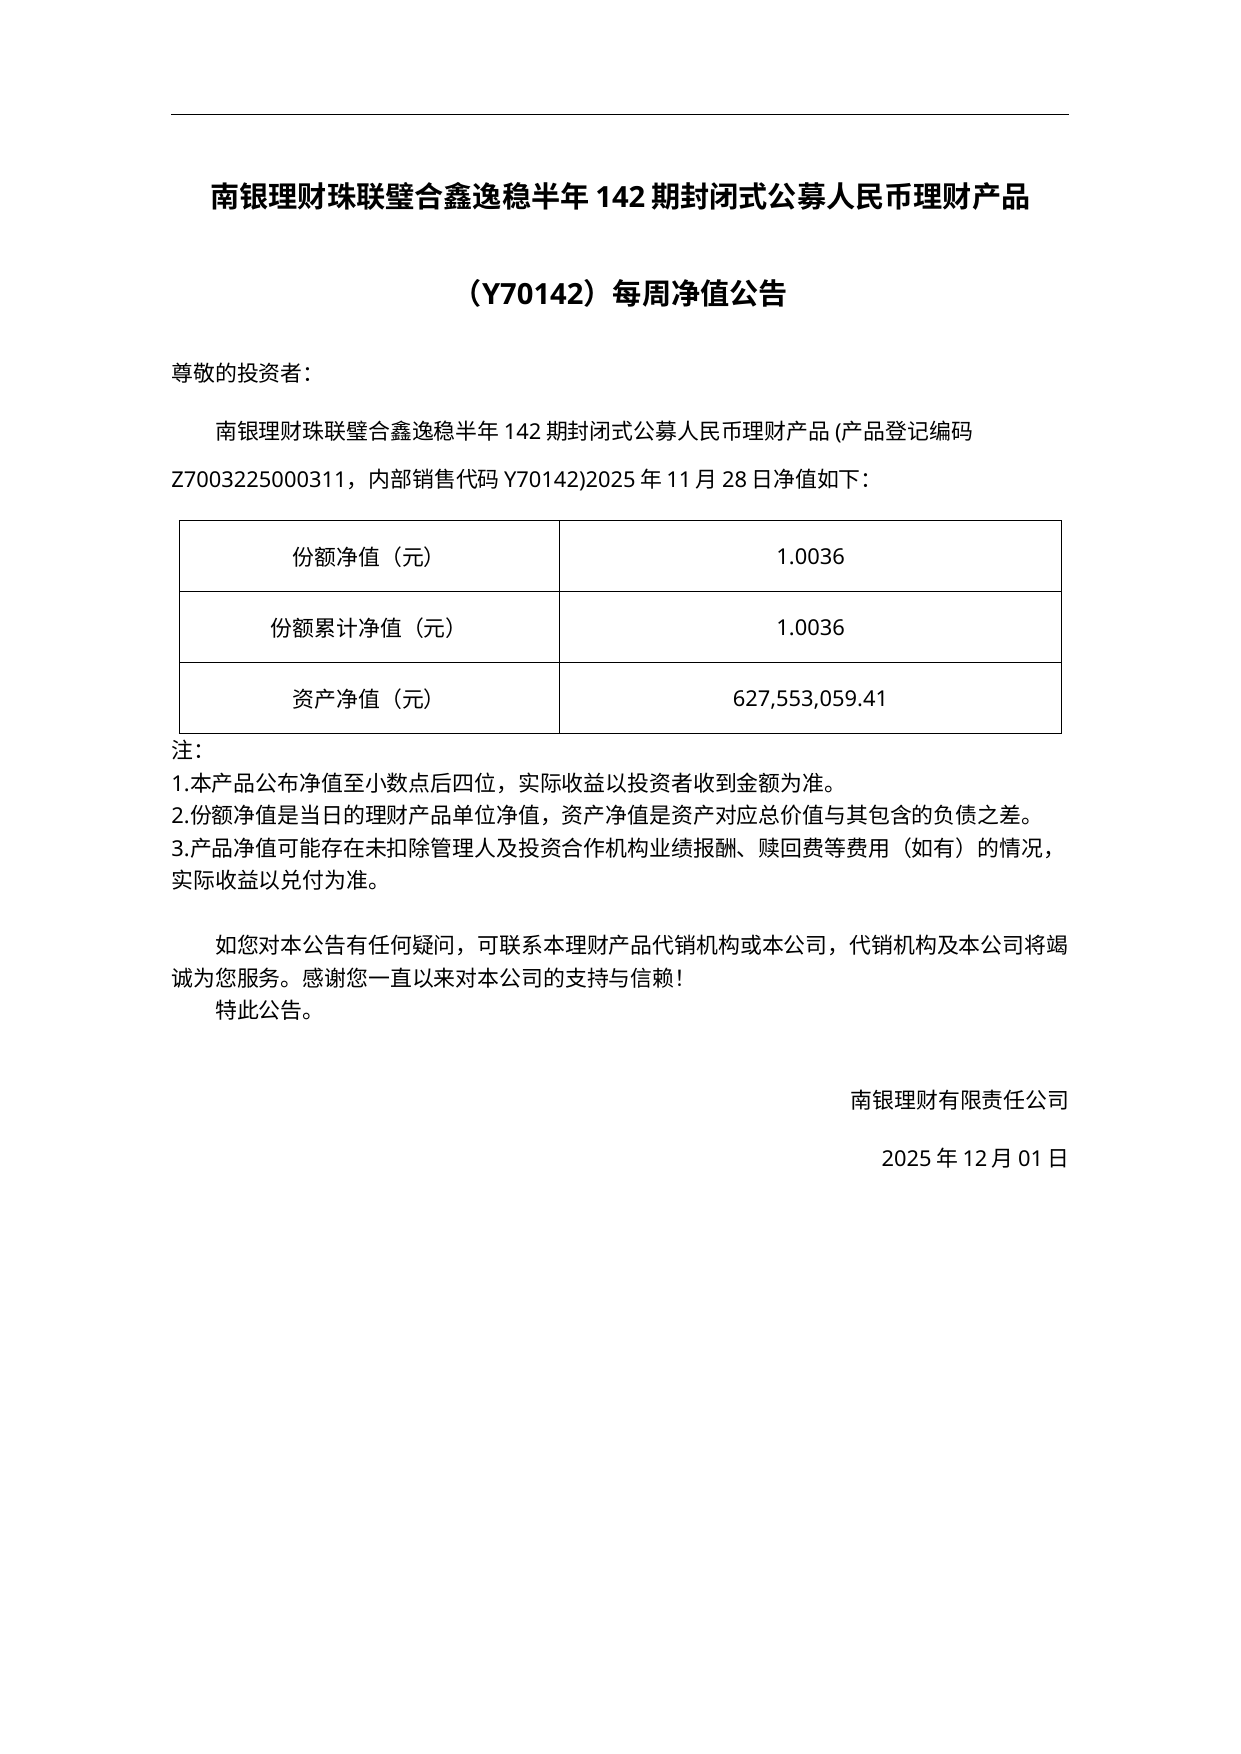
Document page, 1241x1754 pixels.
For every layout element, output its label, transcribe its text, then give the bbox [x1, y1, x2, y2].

table_header 1.0036 [560, 521, 1061, 591]
text 南银理财珠联璧合鑫逸稳半年142期封闭式公募人民币理财产品 (产品登记编码Z7003225000311，内部销售代码Y70142)2025年11月28日净值如下： [171, 413, 1069, 494]
table_header 份额净值（元） [180, 521, 559, 591]
table_cell 1.0036 [560, 592, 1061, 662]
text 注： [171, 733, 1069, 765]
text 尊敬的投资者： [171, 355, 1069, 388]
text 2025年12月01日 [171, 1140, 1069, 1173]
text 1.本产品公布净值至小数点后四位，实际收益以投资者收到金额为准。 [171, 765, 1069, 798]
text 如您对本公告有任何疑问，可联系本理财产品代销机构或本公司，代销机构及本公司将竭诚为您服务。感谢您一直以来对本公司的支持与信赖！ [171, 928, 1069, 993]
text 特此公告。 [171, 993, 1069, 1025]
text 南银理财珠联璧合鑫逸稳半年142期封闭式公募人民币理财产品（Y70142）每周净值公告 [171, 162, 1069, 324]
table_cell 份额累计净值（元） [180, 592, 559, 662]
text 3.产品净值可能存在未扣除管理人及投资合作机构业绩报酬、赎回费等费用（如有）的情况，实际收益以兑付为准。 [171, 830, 1069, 895]
text 南银理财有限责任公司 [171, 1082, 1069, 1115]
text 2.份额净值是当日的理财产品单位净值，资产净值是资产对应总价值与其包含的负债之差。 [171, 798, 1069, 830]
table_cell 627,553,059.41 [560, 663, 1061, 733]
table_cell 资产净值（元） [180, 663, 559, 733]
